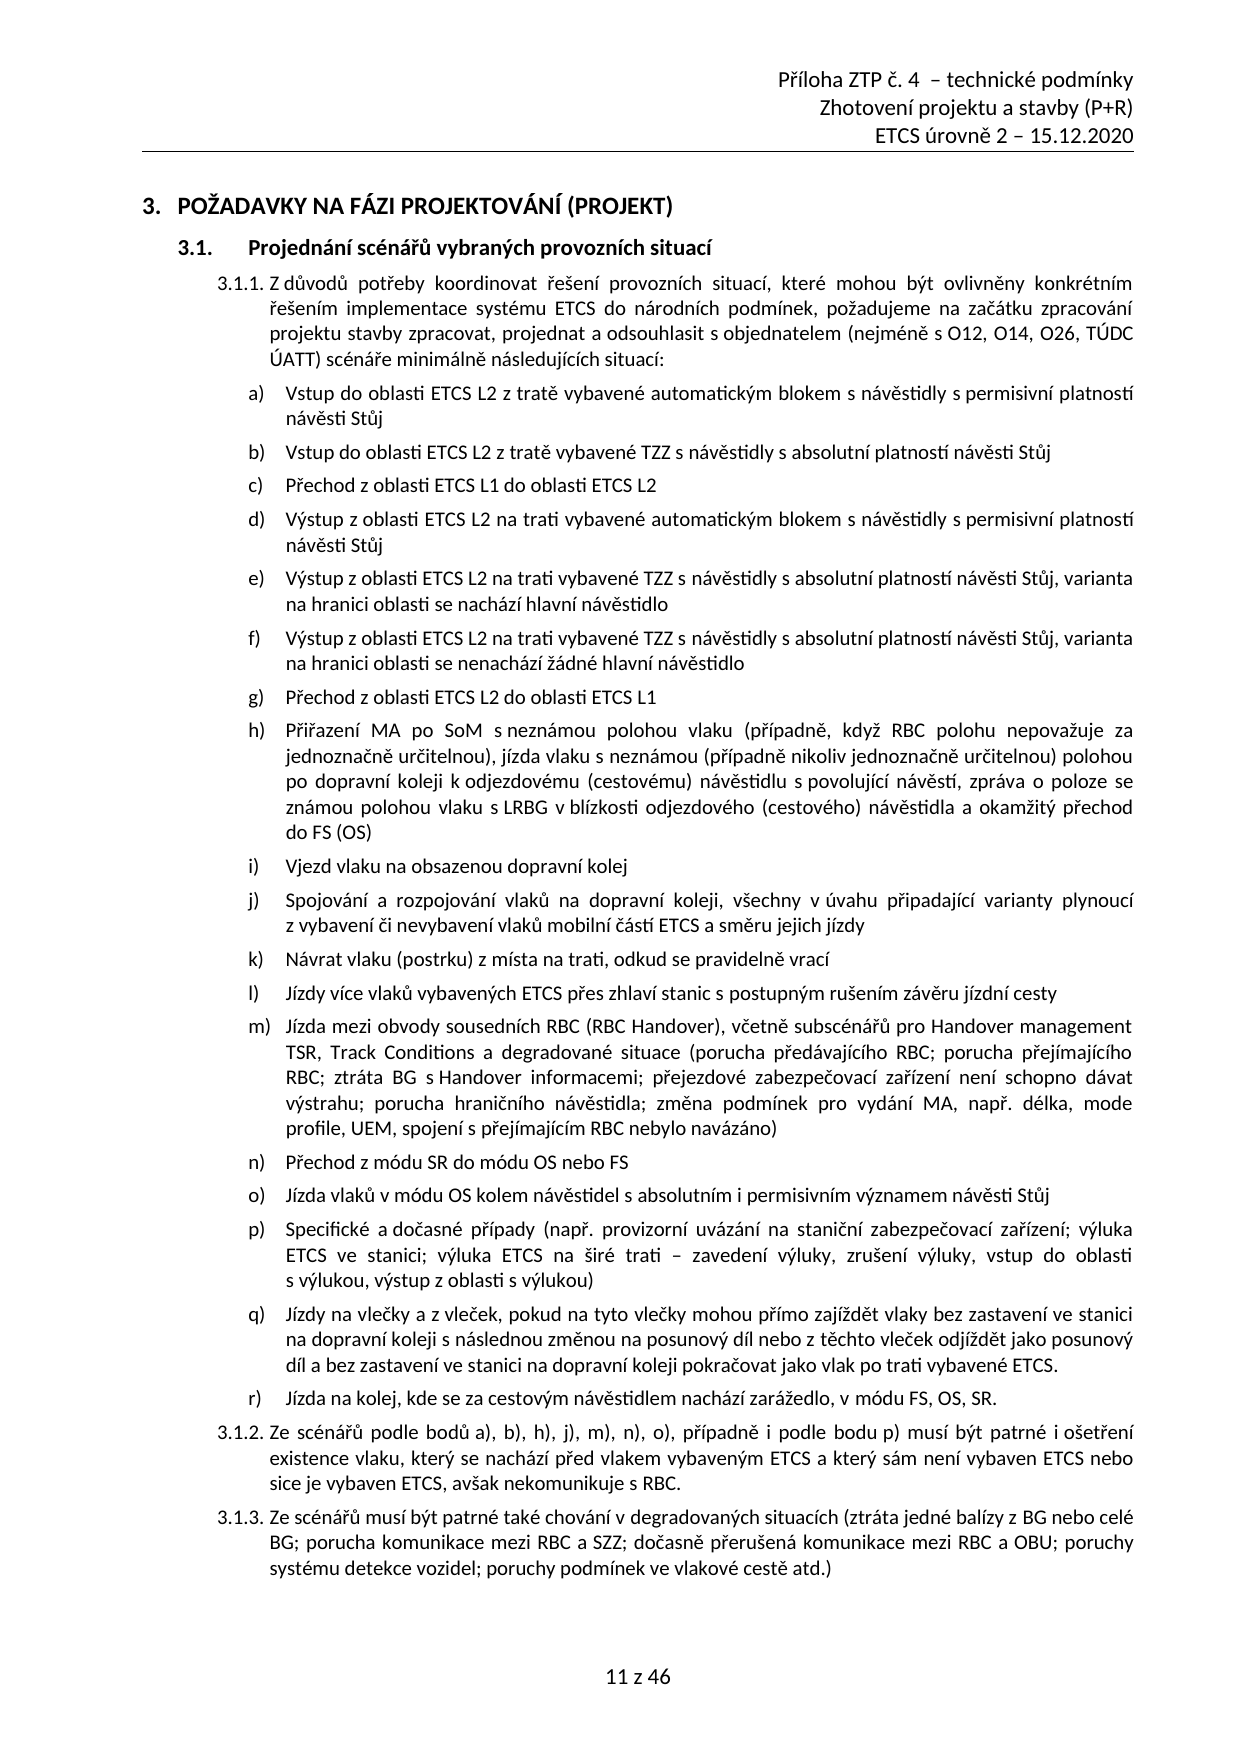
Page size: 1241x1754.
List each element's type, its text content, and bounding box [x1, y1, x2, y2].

text Jízdy více vlaků vybavených ETCS přes zhlaví stanic s postupným rušením závěru jízdní cesty [248, 980, 1134, 1005]
text Vjezd vlaku na obsazenou dopravní kolej [248, 853, 1134, 878]
text Přiřazení MA po SoM s neznámou polohou vlaku (případně, když RBC polohu nepovažuje za jednoznačně určitelnou), jízda vlaku s neznámou (případně nikoliv jednoznačně určitelnou) polohou po dopravní koleji k odjezdovému (cestovému) návěstidlu s povolující návěstí, zpráva o poloze se známou polohou vlaku s LRBG v blízkosti odjezdového (cestového) návěstidla a okamžitý přechod do FS (OS) [248, 718, 1134, 845]
text Ze scénářů podle bodů a), b), h), j), m), n), o), případně i podle bodu p) musí být patrné i ošetření existence vlaku, který se nachází před vlakem vybaveným ETCS a který sám není vybaven ETCS nebo sice je vybaven ETCS, avšak nekomunikuje s RBC. [217, 1419, 1134, 1496]
text Z důvodů potřeby koordinovat řešení provozních situací, které mohou být ovlivněny konkrétním řešením implementace systému ETCS do národních podmínek, požadujeme na začátku zpracování projektu stavby zpracovat, projednat a odsouhlasit s objednatelem (nejméně s O12, O14, O26, TÚDC ÚATT) scénáře minimálně následujících situací: [217, 270, 1134, 371]
text Přechod z oblasti ETCS L1 do oblasti ETCS L2 [248, 473, 1134, 498]
text Vstup do oblasti ETCS L2 z tratě vybavené TZZ s návěstidly s absolutní platností návěsti Stůj [248, 439, 1134, 464]
text Výstup z oblasti ETCS L2 na trati vybavené TZZ s návěstidly s absolutní platností návěsti Stůj, varianta na hranici oblasti se nachází hlavní návěstidlo [248, 566, 1134, 616]
text Vstup do oblasti ETCS L2 z tratě vybavené automatickým blokem s návěstidly s permisivní platností návěsti Stůj [248, 380, 1134, 431]
text Specifické a dočasné případy (např. provizorní uvázání na staniční zabezpečovací zařízení; výluka ETCS ve stanici; výluka ETCS na širé trati – zavedení výluky, zrušení výluky, vstup do oblasti s výlukou, výstup z oblasti s výlukou) [248, 1216, 1134, 1293]
text Přechod z oblasti ETCS L2 do oblasti ETCS L1 [248, 684, 1134, 709]
text Jízdy na vlečky a z vleček, pokud na tyto vlečky mohou přímo zajíždět vlaky bez zastavení ve stanici na dopravní koleji s následnou změnou na posunový díl nebo z těchto vleček odjíždět jako posunový díl a bez zastavení ve stanici na dopravní koleji pokračovat jako vlak po trati vybavené ETCS. [248, 1301, 1134, 1377]
text Spojování a rozpojování vlaků na dopravní koleji, všechny v úvahu připadající varianty plynoucí z vybavení či nevybavení vlaků mobilní částí ETCS a směru jejich jízdy [248, 887, 1134, 938]
text Přechod z módu SR do módu OS nebo FS [248, 1149, 1134, 1174]
text Návrat vlaku (postrku) z místa na trati, odkud se pravidelně vrací [248, 946, 1134, 971]
text Požadavky na fázi projektování (PROJEKT) [142, 190, 1134, 221]
text Ze scénářů musí být patrné také chování v degradovaných situacích (ztráta jedné balízy z BG nebo celé BG; porucha komunikace mezi RBC a SZZ; dočasně přerušená komunikace mezi RBC a OBU; poruchy systému detekce vozidel; poruchy podmínek ve vlakové cestě atd.) [217, 1504, 1134, 1580]
text Jízda vlaků v módu OS kolem návěstidel s absolutním i permisivním významem návěsti Stůj [248, 1183, 1134, 1208]
text Výstup z oblasti ETCS L2 na trati vybavené automatickým blokem s návěstidly s permisivní platností návěsti Stůj [248, 506, 1134, 557]
text Jízda mezi obvody sousedních RBC (RBC Handover), včetně subscénářů pro Handover management TSR, Track Conditions a degradované situace (porucha předávajícího RBC; porucha přejímajícího RBC; ztráta BG s Handover informacemi; přejezdové zabezpečovací zařízení není schopno dávat výstrahu; porucha hraničního návěstidla; změna podmínek pro vydání MA, např. délka, mode profile, UEM, spojení s přejímajícím RBC nebylo navázáno) [248, 1013, 1134, 1141]
text Jízda na kolej, kde se za cestovým návěstidlem nachází zarážedlo, v módu FS, OS, SR. [248, 1386, 1134, 1411]
text Výstup z oblasti ETCS L2 na trati vybavené TZZ s návěstidly s absolutní platností návěsti Stůj, varianta na hranici oblasti se nenachází žádné hlavní návěstidlo [248, 625, 1134, 676]
text Projednání scénářů vybraných provozních situací [177, 233, 1134, 261]
